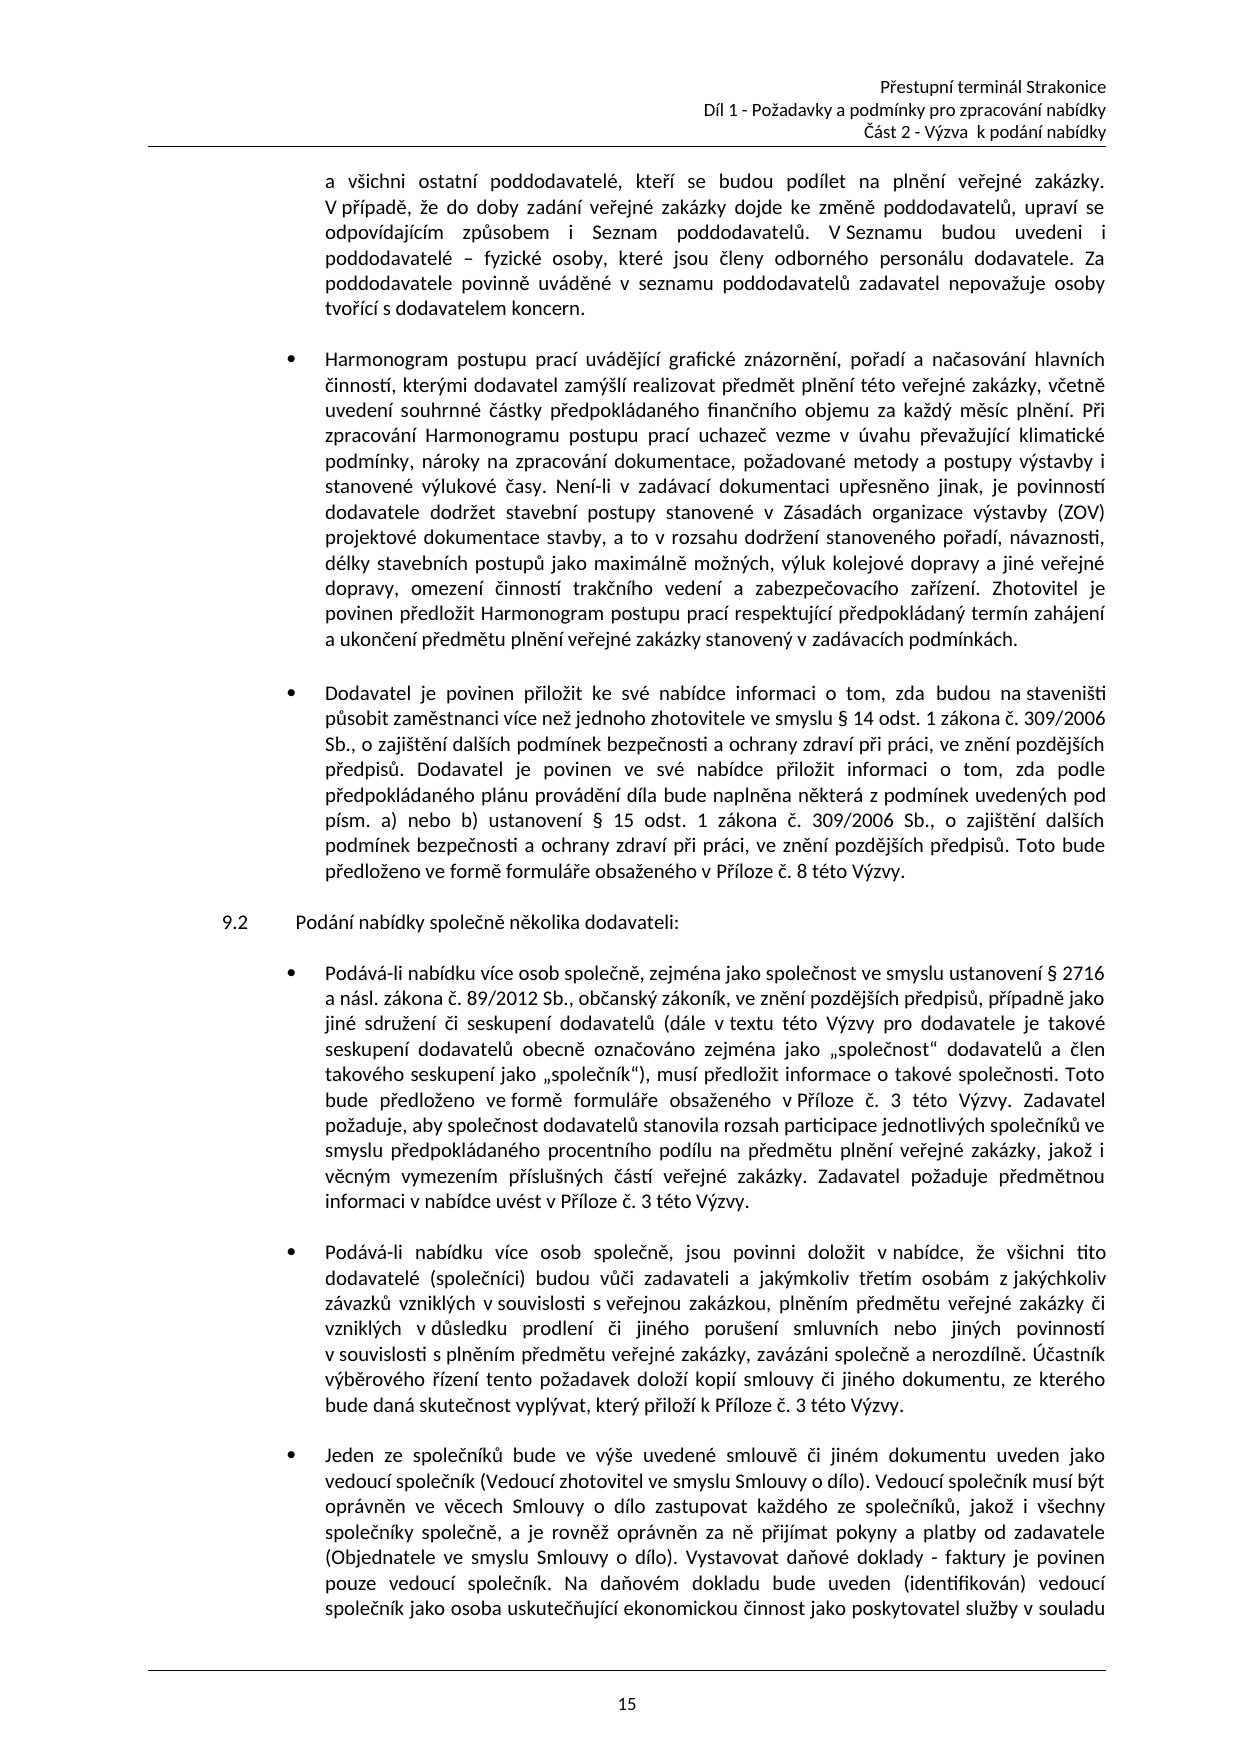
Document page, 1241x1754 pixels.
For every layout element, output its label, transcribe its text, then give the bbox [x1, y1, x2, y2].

list Harmonogram postupu prací uvádějící grafické znázornění, pořadí a načasování hlavních činností, kterými dodavatel zamýšlí realizovat předmět plnění této veřejné zakázky, včetně uvedení souhrnné částky předpokládaného finančního objemu za každý měsíc plnění. Při zpracování Harmonogramu postupu prací uchazeč vezme v úvahu převažující klimatické podmínky, nároky na zpracování dokumentace, požadované metody a postupy výstavby i stanovené výlukové časy. Není-li v zadávací dokumentaci upřesněno jinak, je povinností dodavatele dodržet stavební postupy stanovené v Zásadách organizace výstavby (ZOV) projektové dokumentace stavby, a to v rozsahu dodržení stanoveného pořadí, návaznosti, délky stavebních postupů jako maximálně možných, výluk kolejové dopravy a jiné veřejné dopravy, omezení činností trakčního vedení a zabezpečovacího zařízení. Zhotovitel je povinen předložit Harmonogram postupu prací respektující předpokládaný termín zahájení a ukončení předmětu plnění veřejné zakázky stanovený v zadávacích podmínkách. [288, 346, 1106, 651]
list Podává-li nabídku více osob společně, jsou povinni doložit v nabídce, že všichni tito dodavatelé (společníci) budou vůči zadavateli a jakýmkoliv třetím osobám z jakýchkoliv závazků vzniklých v souvislosti s veřejnou zakázkou, plněním předmětu veřejné zakázky či vzniklých v důsledku prodlení či jiného porušení smluvních nebo jiných povinností v souvislosti s plněním předmětu veřejné zakázky, zavázáni společně a nerozdílně. Účastník výběrového řízení tento požadavek doloží kopií smlouvy či jiného dokumentu, ze kterého bude daná skutečnost vyplývat, který přiloží k Příloze č. 3 této Výzvy. [288, 1239, 1106, 1417]
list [288, 168, 1106, 321]
list Podání nabídky společně několika dodavateli: [222, 909, 1106, 934]
list Podává-li nabídku více osob společně, zejména jako společnost ve smyslu ustanovení § 2716 a násl. zákona č. 89/2012 Sb., občanský zákoník, ve znění pozdějších předpisů, případně jako jiné sdružení či seskupení dodavatelů (dále v textu této Výzvy pro dodavatele je takové seskupení dodavatelů obecně označováno zejména jako „společnost“ dodavatelů a člen takového seskupení jako „společník“), musí předložit informace o takové společnosti. Toto bude předloženo ve formě formuláře obsaženého v Příloze č. 3 této Výzvy. Zadavatel požaduje, aby společnost dodavatelů stanovila rozsah participace jednotlivých společníků ve smyslu předpokládaného procentního podílu na předmětu plnění veřejné zakázky, jakož i věcným vymezením příslušných částí veřejné zakázky. Zadavatel požaduje předmětnou informaci v nabídce uvést v Příloze č. 3 této Výzvy. [288, 960, 1106, 1214]
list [288, 1443, 1106, 1621]
list Dodavatel je povinen přiložit ke své nabídce informaci o tom, zda budou na staveništi působit zaměstnanci více než jednoho zhotovitele ve smyslu § 14 odst. 1 zákona č. 309/2006 Sb., o zajištění dalších podmínek bezpečnosti a ochrany zdraví při práci, ve znění pozdějších předpisů. Dodavatel je povinen ve své nabídce přiložit informaci o tom, zda podle předpokládaného plánu provádění díla bude naplněna některá z podmínek uvedených pod písm. a) nebo b) ustanovení § 15 odst. 1 zákona č. 309/2006 Sb., o zajištění dalších podmínek bezpečnosti a ochrany zdraví při práci, ve znění pozdějších předpisů. Toto bude předloženo ve formě formuláře obsaženého v Příloze č. 8 této Výzvy. [288, 680, 1106, 883]
